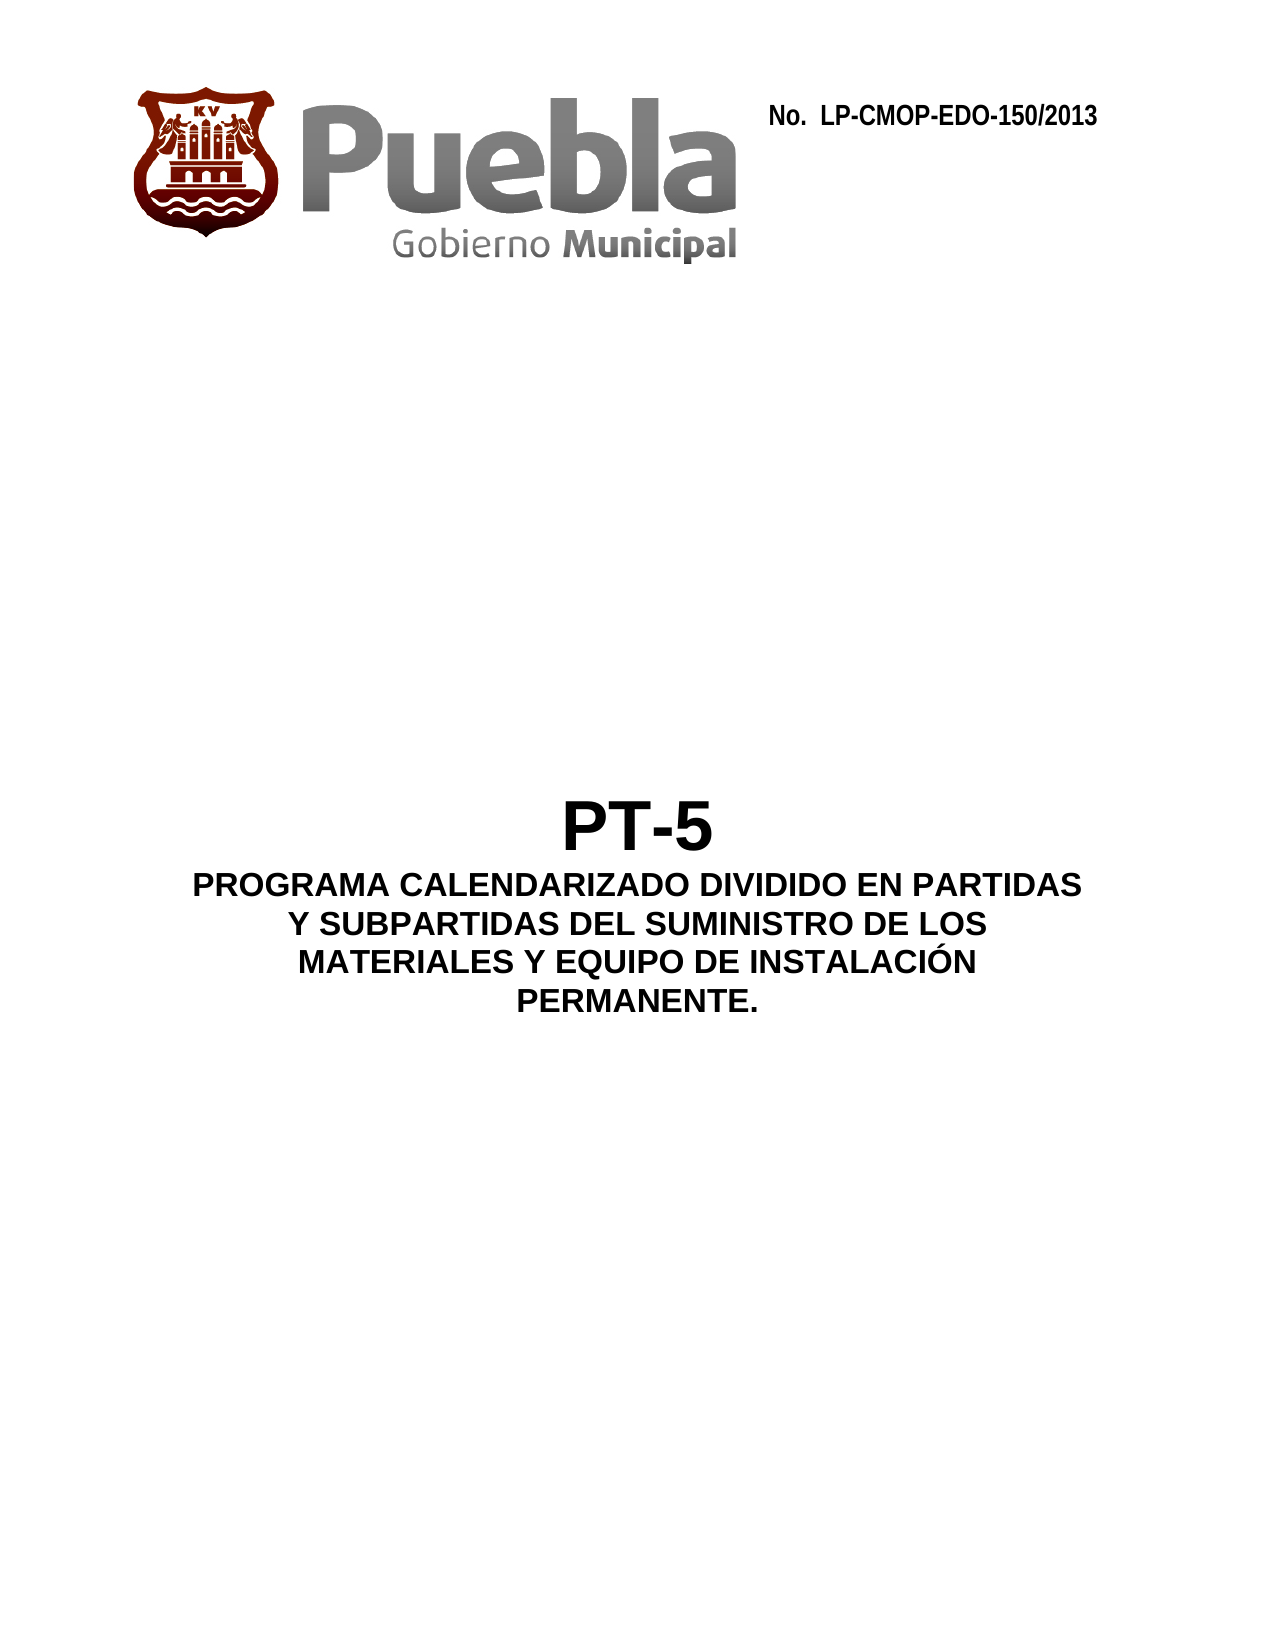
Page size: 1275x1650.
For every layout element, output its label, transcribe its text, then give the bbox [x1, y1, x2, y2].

text MATERIALES Y EQUIPO DE INSTALACIÓN PERMANENTE. [177, 942, 1098, 1019]
picture [133, 87, 736, 264]
text PT-5 [177, 784, 1098, 866]
text PROGRAMA CALENDARIZADO DIVIDIDO EN PARTIDAS Y SUBPARTIDAS DEL SUMINISTRO DE LOS [177, 866, 1098, 942]
